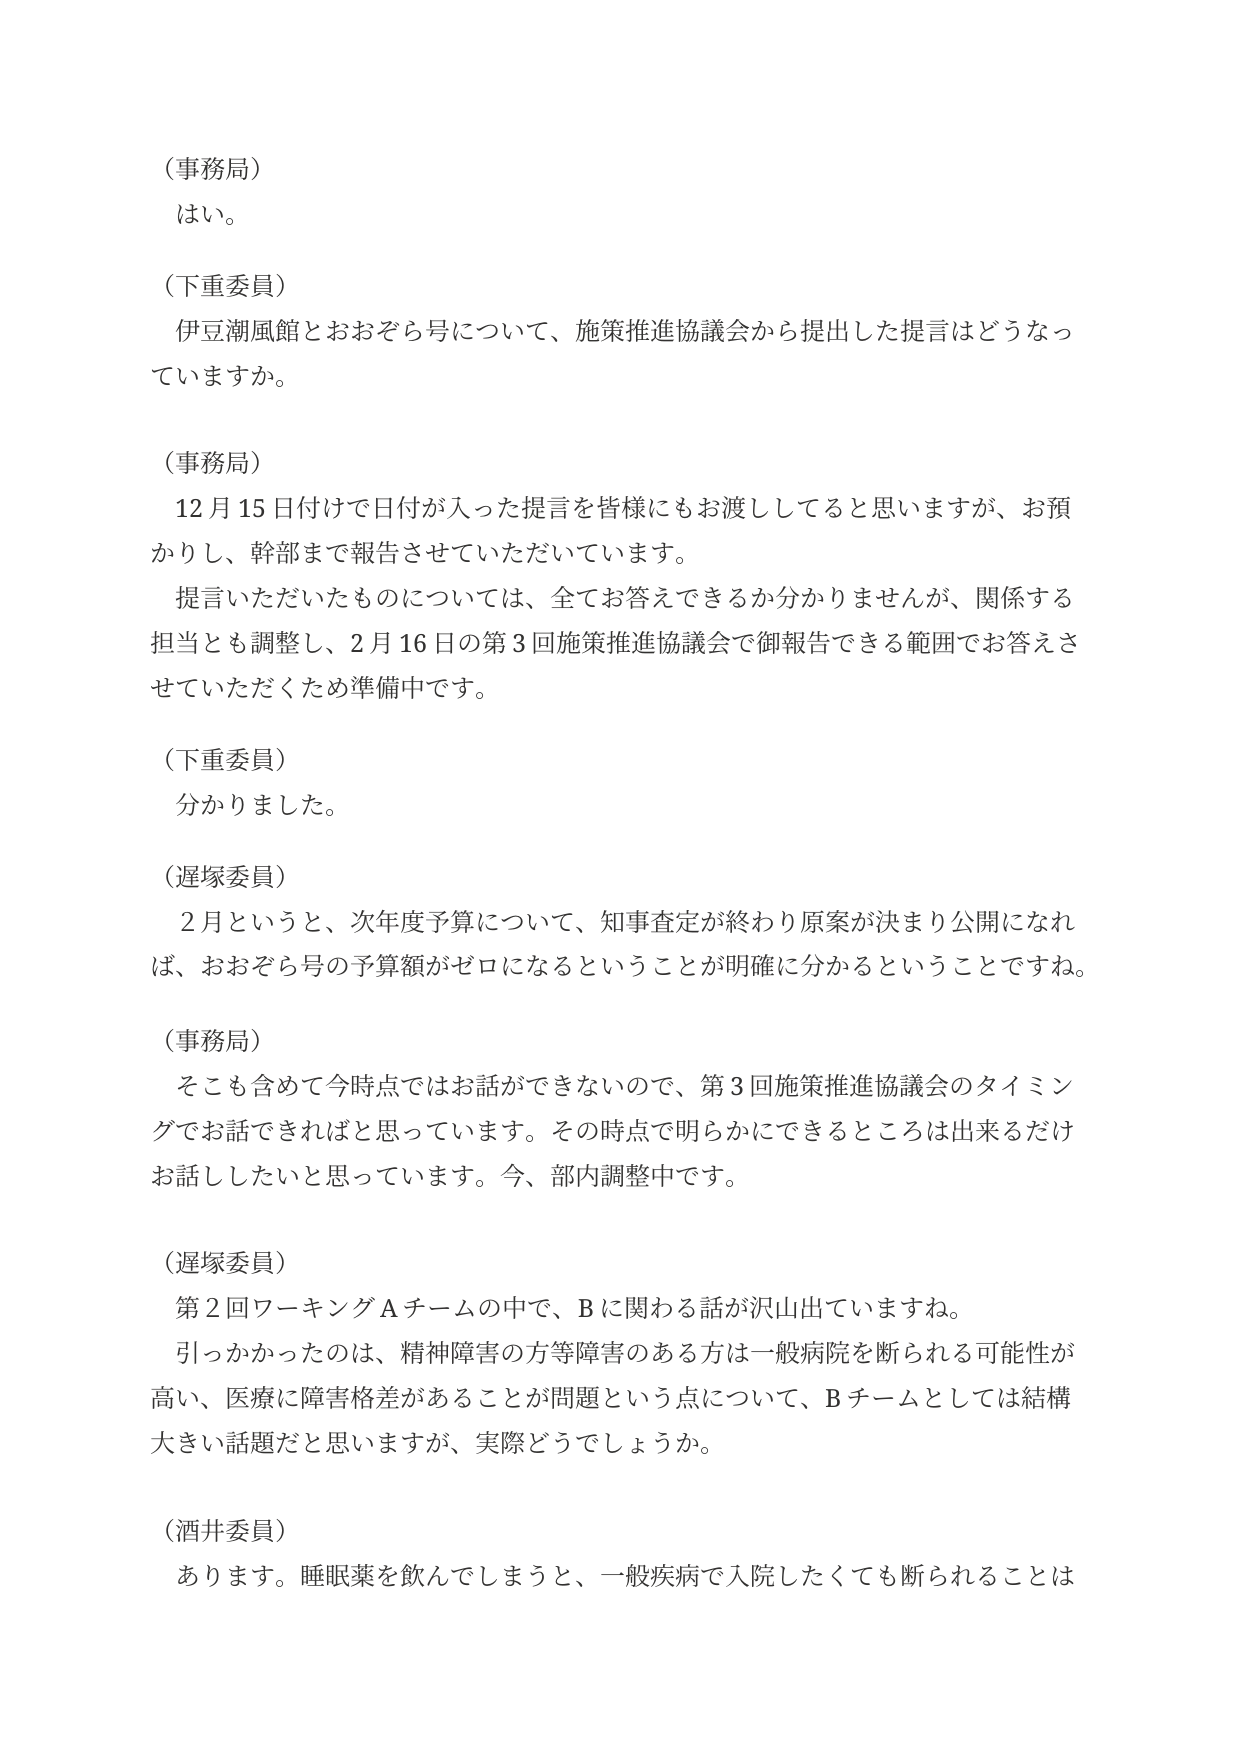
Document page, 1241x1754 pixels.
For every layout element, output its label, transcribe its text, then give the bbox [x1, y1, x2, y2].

text 第２回ワーキングAチームの中で、Bに関わる話が沢山出ていますね。 引っかかったのは、精神障害の方等障害のある方は一般病院を断られる可能性が高い、医療に障害格差があることが問題という点について、Bチームとしては結構大きい話題だと思いますが、実際どうでしょうか。 [150, 1289, 1090, 1460]
text （事務局） 12月15日付けで日付が入った提言を皆様にもお渡ししてると思いますが、お預かりし、幹部まで報告させていただいています。 提言いただいたものについては、全てお答えできるか分かりませんが、関係する担当とも調整し、2月16日の第3回施策推進協議会で御報告できる範囲でお答えさせていただくため準備中です。 [150, 444, 1090, 734]
text （下重委員） 伊豆潮風館とおおぞら号について、施策推進協議会から提出した提言はどうなっていますか。 [150, 267, 1090, 392]
text （遅塚委員） [150, 1244, 1090, 1280]
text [150, 1511, 1090, 1592]
text （下重委員） [150, 741, 1090, 776]
text （遅塚委員） [150, 857, 1090, 893]
text ２月というと、次年度予算について、知事査定が終わり原案が決まり公開になれば、おおぞら号の予算額がゼロになるということが明確に分かるということですね。 [150, 902, 1090, 983]
text そこも含めて今時点ではお話ができないので、第3回施策推進協議会のタイミングでお話できればと思っています。その時点で明らかにできるところは出来るだけお話ししたいと思っています。今、部内調整中です。 [150, 1067, 1090, 1193]
text はい。 [150, 195, 1090, 261]
text （事務局） [150, 150, 1090, 186]
text 分かりました。 [150, 785, 1090, 851]
text （事務局） [150, 1022, 1090, 1058]
